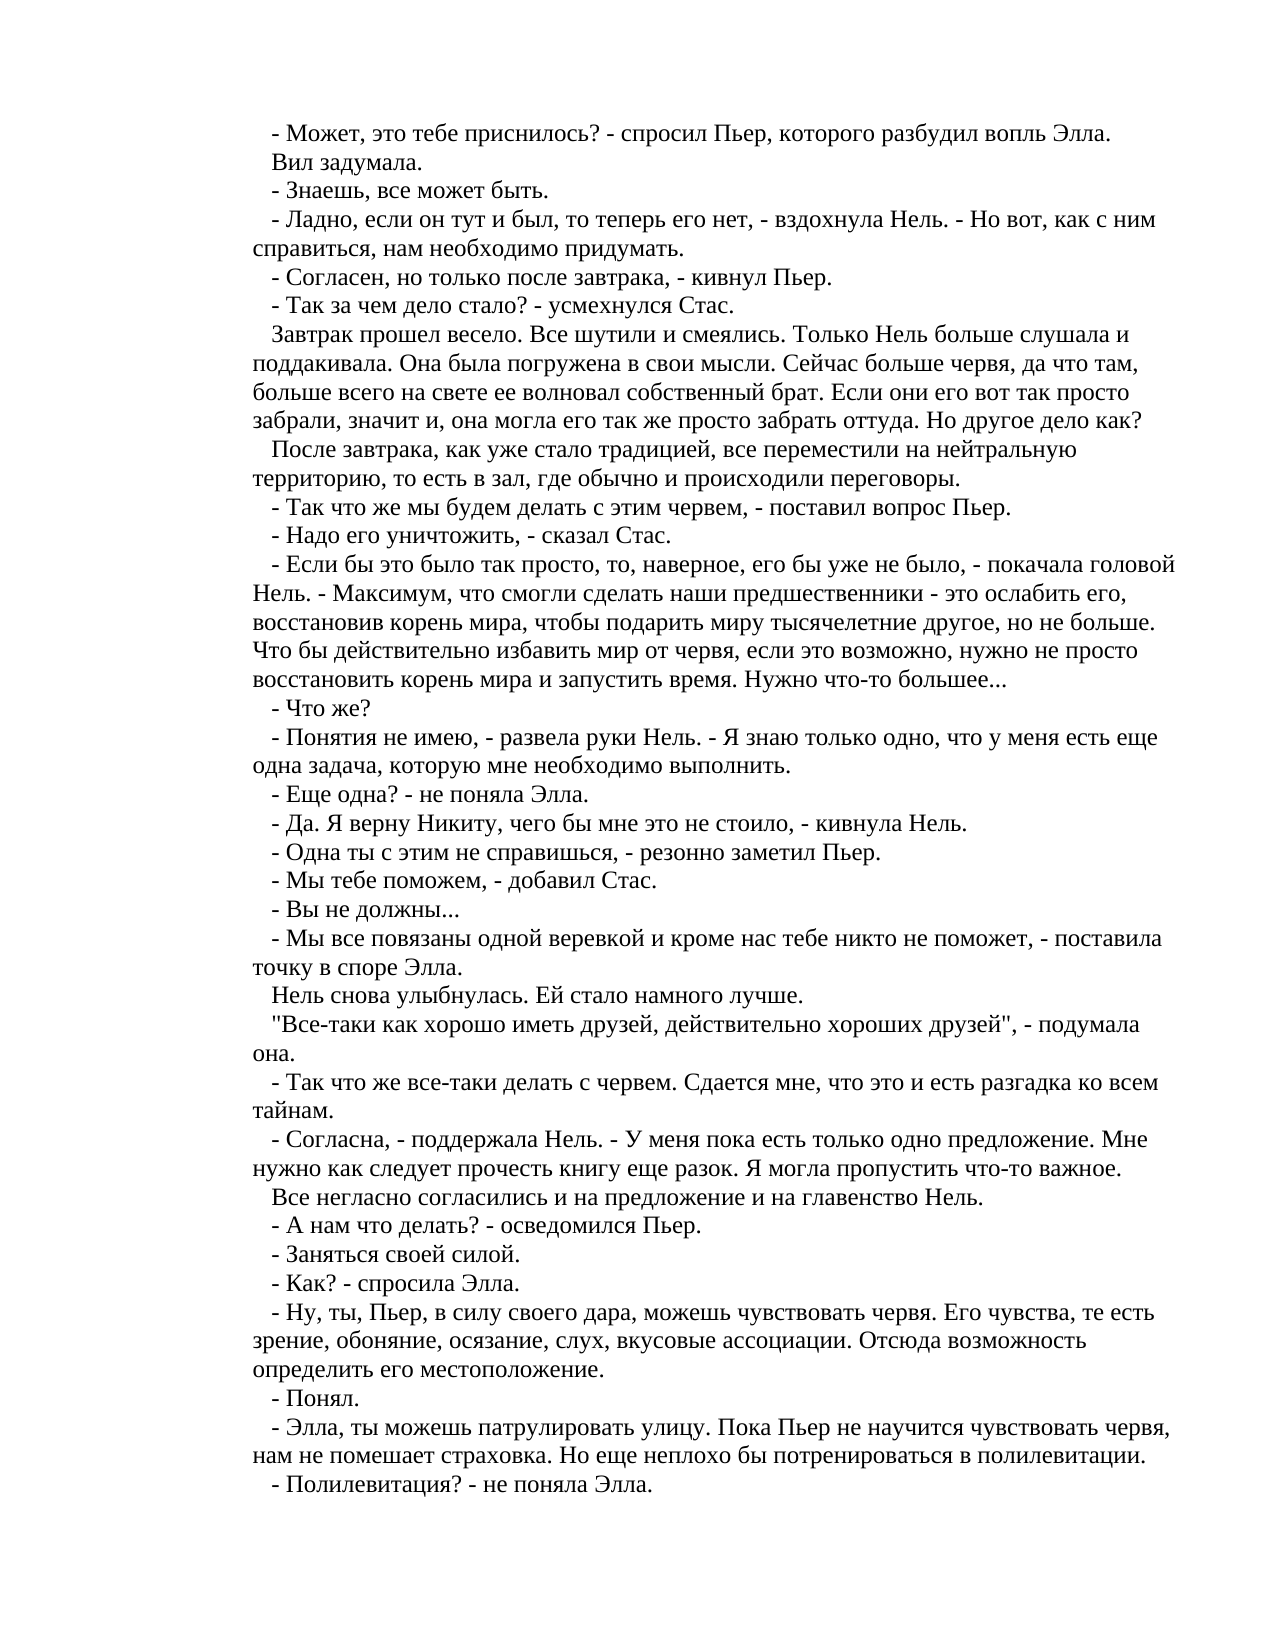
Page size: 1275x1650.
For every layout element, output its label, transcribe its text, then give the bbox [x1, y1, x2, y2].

text - Вы не должны... [252, 894, 1186, 923]
text - Может, это тебе приснилось? - спросил Пьер, которого разбудил вопль Элла. [252, 118, 1186, 147]
text - Да. Я верну Никиту, чего бы мне это не стоило, - кивнула Нель. [252, 808, 1186, 837]
text Завтрак прошел весело. Все шутили и смеялись. Только Нель больше слушала и поддакивала. Она была погружена в свои мысли. Сейчас больше червя, да что там, больше всего на свете ее волновал собственный брат. Если они его вот так просто забрали, значит и, она могла его так же просто забрать оттуда. Но другое дело как? [252, 319, 1186, 434]
text - А нам что делать? - осведомился Пьер. [252, 1211, 1186, 1239]
text - Так что же все-таки делать с червем. Сдается мне, что это и есть разгадка ко всем тайнам. [252, 1067, 1186, 1124]
text - Ну, ты, Пьер, в силу своего дара, можешь чувствовать червя. Его чувства, те есть зрение, обоняние, осязание, слух, вкусовые ассоциации. Отсюда возможность определить его местоположение. [252, 1297, 1186, 1383]
text - Заняться своей силой. [252, 1239, 1186, 1268]
text - Ладно, если он тут и был, то теперь его нет, - вздохнула Нель. - Но вот, как с ним справиться, нам необходимо придумать. [252, 204, 1186, 262]
text - Понял. [252, 1383, 1186, 1412]
text - Если бы это было так просто, то, наверное, его бы уже не было, - покачала головой Нель. - Максимум, что смогли сделать наши предшественники - это ослабить его, восстановив корень мира, чтобы подарить миру тысячелетние другое, но не больше. Что бы действительно избавить мир от червя, если это возможно, нужно не просто восстановить корень мира и запустить время. Нужно что-то большее... [252, 549, 1186, 693]
text Вил задумала. [252, 147, 1186, 176]
text - Надо его уничтожить, - сказал Стас. [252, 521, 1186, 549]
text - Согласна, - поддержала Нель. - У меня пока есть только одно предложение. Мне нужно как следует прочесть книгу еще разок. Я могла пропустить что-то важное. [252, 1124, 1186, 1182]
text - Еще одна? - не поняла Элла. [252, 779, 1186, 808]
text - Мы все повязаны одной веревкой и кроме нас тебе никто не поможет, - поставила точку в споре Элла. [252, 923, 1186, 981]
text - Элла, ты можешь патрулировать улицу. Пока Пьер не научится чувствовать червя, нам не помешает страховка. Но еще неплохо бы потренироваться в полилевитации. [252, 1412, 1186, 1469]
text После завтрака, как уже стало традицией, все переместили на нейтральную территорию, то есть в зал, где обычно и происходили переговоры. [252, 434, 1186, 492]
text - Так что же мы будем делать с этим червем, - поставил вопрос Пьер. [252, 492, 1186, 521]
text - Как? - спросила Элла. [252, 1268, 1186, 1297]
text Все негласно согласились и на предложение и на главенство Нель. [252, 1182, 1186, 1211]
text - Полилевитация? - не поняла Элла. [252, 1469, 1186, 1498]
text - Так за чем дело стало? - усмехнулся Стас. [252, 291, 1186, 319]
text - Мы тебе поможем, - добавил Стас. [252, 866, 1186, 894]
text - Понятия не имею, - развела руки Нель. - Я знаю только одно, что у меня есть еще одна задача, которую мне необходимо выполнить. [252, 722, 1186, 779]
text Нель снова улыбнулась. Ей стало намного лучше. [252, 981, 1186, 1009]
text - Что же? [252, 693, 1186, 722]
text - Согласен, но только после завтрака, - кивнул Пьер. [252, 262, 1186, 291]
text "Все-таки как хорошо иметь друзей, действительно хороших друзей", - подумала она. [252, 1009, 1186, 1067]
text - Знаешь, все может быть. [252, 176, 1186, 204]
text - Одна ты с этим не справишься, - резонно заметил Пьер. [252, 837, 1186, 866]
